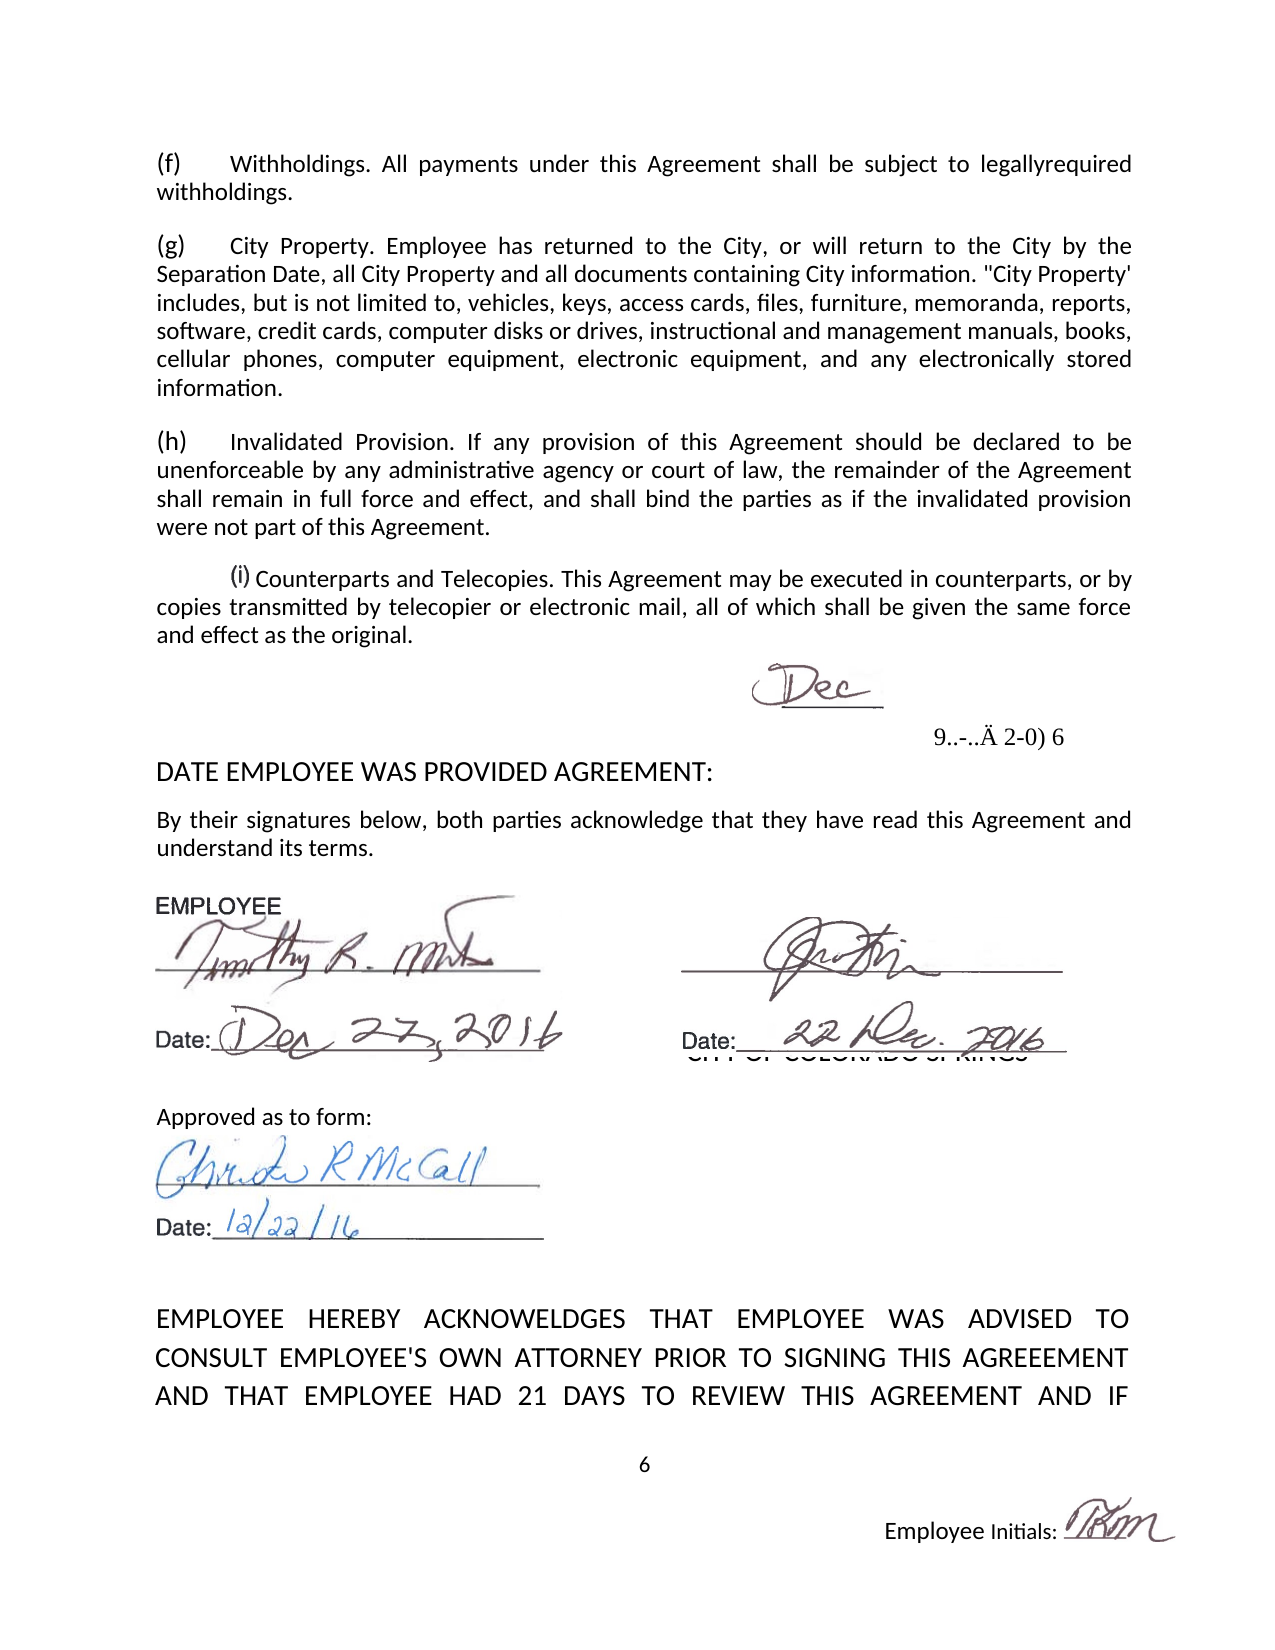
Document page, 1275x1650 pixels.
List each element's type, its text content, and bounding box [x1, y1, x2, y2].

text DATE EMPLOYEE WAS PROVIDED AGREEMENT: [155, 753, 887, 789]
picture [231, 565, 249, 588]
picture [155, 895, 563, 1062]
text By their signatures below, both parties acknowledge that they have read this Agreement and understand its terms. [156, 806, 1133, 863]
text 9..-..Ä 2-0) 6 [752, 661, 1064, 751]
picture [1063, 1497, 1176, 1542]
text Counterparts and Telecopies. This Agreement may be executed in counterparts, or by copies transmitted by telecopier or electronic mail, all of which shall be given the same force and effect as the original. [156, 565, 1133, 650]
picture [681, 917, 1067, 1057]
picture [752, 663, 884, 709]
picture [155, 1135, 544, 1240]
list Withholdings. All payments under this Agreement shall be subject to legallyrequired withholdings. [156, 147, 1133, 207]
list City Property. Employee has returned to the City, or will return to the City by the Separation Date, all City Property and all documents containing City information. "City Property' includes, but is not limited to, vehicles, keys, access cards, files, furniture, memoranda, reports, software, credit cards, computer disks or drives, instructional and management manuals, books, cellular phones, computer equipment, electronic equipment, and any electronically stored information. [156, 230, 1133, 403]
text Approved as to form: [156, 1103, 1133, 1131]
list Invalidated Provision. If any provision of this Agreement should be declared to be unenforceable by any administrative agency or court of law, the remainder of the Agreement shall remain in full force and effect, and shall bind the parties as if the invalidated provision were not part of this Agreement. [156, 426, 1133, 542]
